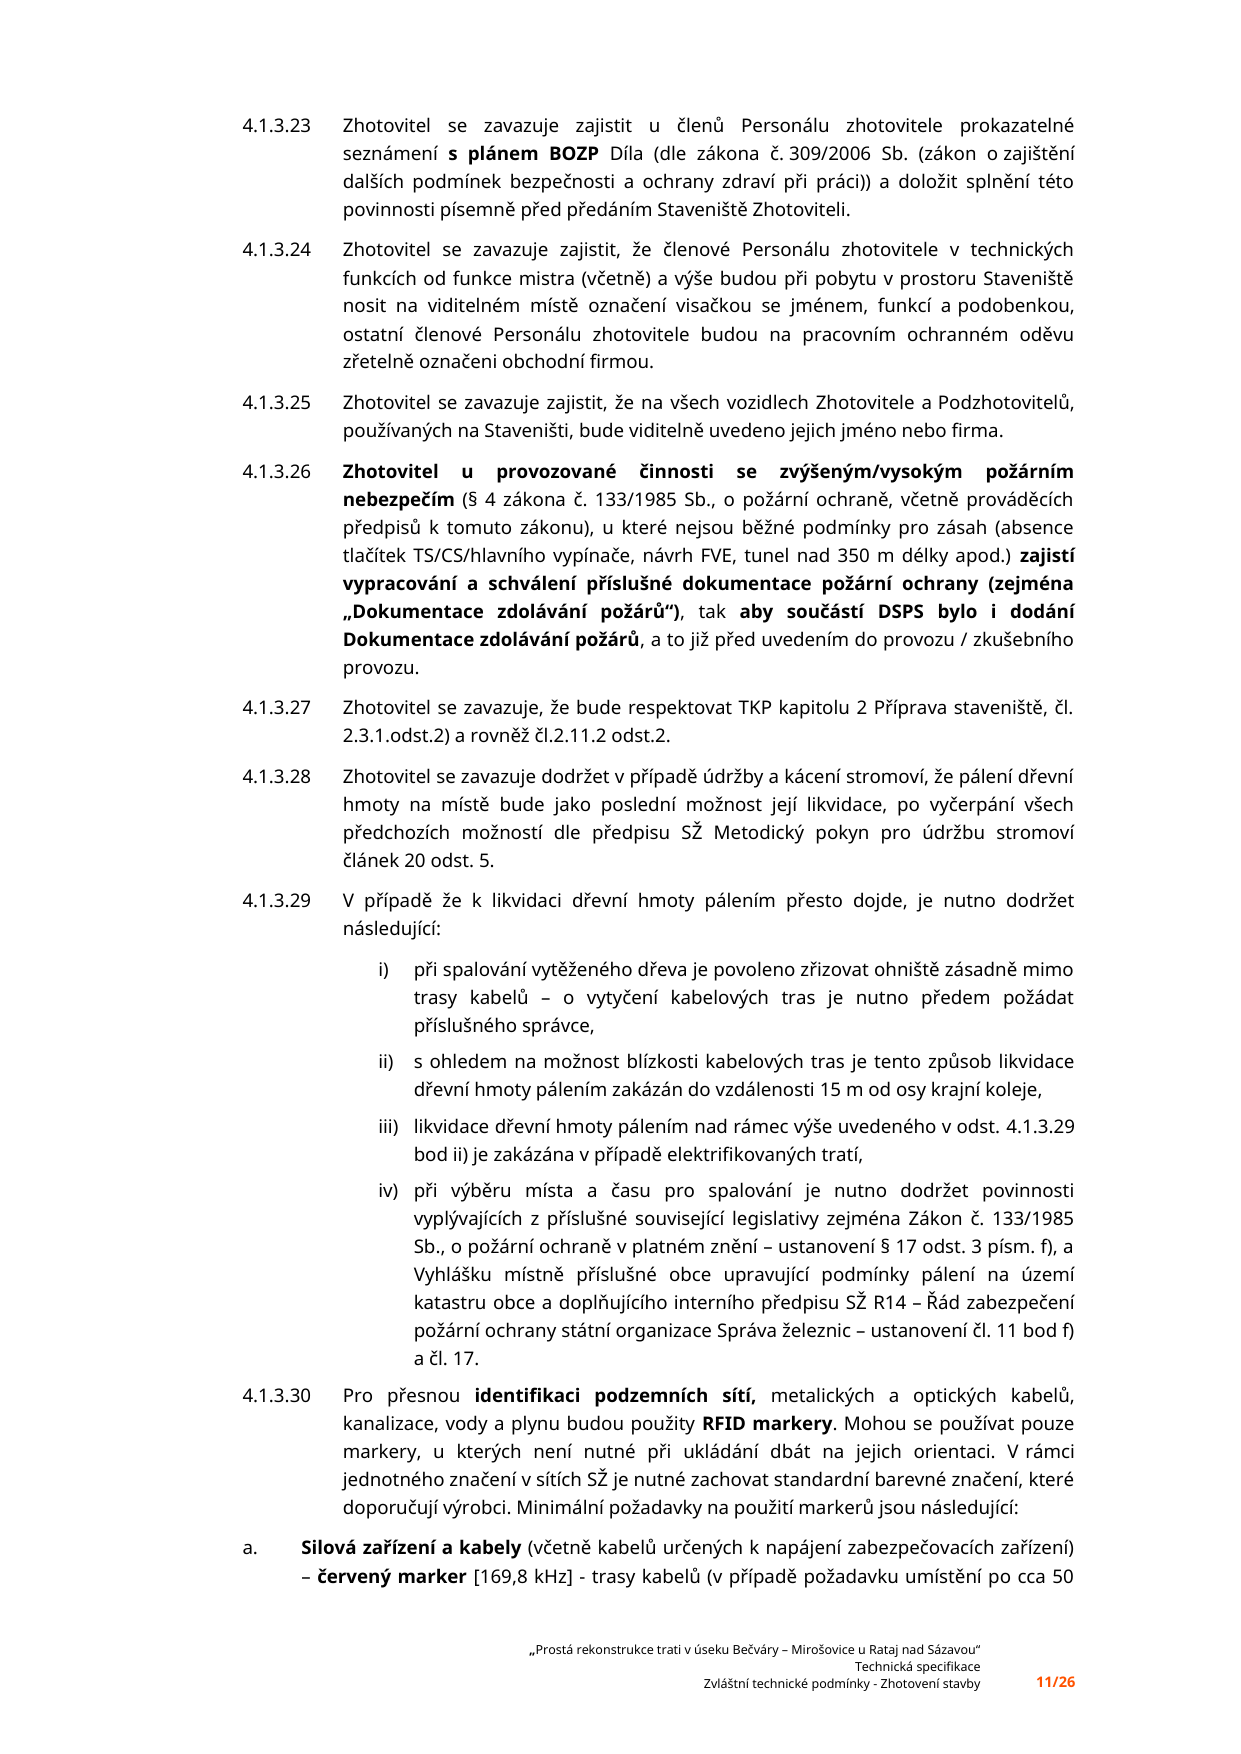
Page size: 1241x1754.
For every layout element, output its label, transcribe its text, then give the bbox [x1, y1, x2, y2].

list Zhotovitel se zavazuje zajistit, že členové Personálu zhotovitele v technických funkcích od funkce mistra (včetně) a výše budou při pobytu v prostoru Staveniště nosit na viditelném místě označení visačkou se jménem, funkcí a podobenkou, ostatní členové Personálu zhotovitele budou na pracovním ochranném oděvu zřetelně označeni obchodní firmou. [242, 237, 1075, 374]
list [242, 1534, 1075, 1589]
list Zhotovitel u provozované činnosti se zvýšeným/vysokým požárním nebezpečím (§ 4 zákona č. 133/1985 Sb., o požární ochraně, včetně prováděcích předpisů k tomuto zákonu), u které nejsou běžné podmínky pro zásah (absence tlačítek TS/CS/hlavního vypínače, návrh FVE, tunel nad 350 m délky apod.) zajistí vypracování a schválení příslušné dokumentace požární ochrany (zejména „Dokumentace zdolávání požárů“), tak aby součástí DSPS bylo i dodání Dokumentace zdolávání požárů, a to již před uvedením do provozu / zkušebního provozu. [242, 458, 1075, 679]
list Zhotovitel se zavazuje zajistit u členů Personálu zhotovitele prokazatelné seznámení s plánem BOZP Díla (dle zákona č. 309/2006 Sb. (zákon o zajištění dalších podmínek bezpečnosti a ochrany zdraví při práci)) a doložit splnění této povinnosti písemně před předáním Staveniště Zhotoviteli. [242, 112, 1075, 222]
text likvidace dřevní hmoty pálením nad rámec výše uvedeného v odst. 4.1.3.29 bod ii) je zakázána v případě elektrifikovaných tratí, [378, 1113, 1075, 1167]
text při výběru místa a času pro spalování je nutno dodržet povinnosti vyplývajících z příslušné související legislativy zejména Zákon č. 133/1985 Sb., o požární ochraně v platném znění – ustanovení § 17 odst. 3 písm. f), a Vyhlášku místně příslušné obce upravující podmínky pálení na území katastru obce a doplňujícího interního předpisu SŽ R14 – Řád zabezpečení požární ochrany státní organizace Správa železnic – ustanovení čl. 11 bod f) a čl. 17. [378, 1177, 1075, 1371]
text při spalování vytěženého dřeva je povoleno zřizovat ohniště zásadně mimo trasy kabelů – o vytyčení kabelových tras je nutno předem požádat příslušného správce, [378, 956, 1075, 1038]
list Pro přesnou identifikaci podzemních sítí, metalických a optických kabelů, kanalizace, vody a plynu budou použity RFID markery. Mohou se používat pouze markery, u kterých není nutné při ukládání dbát na jejich orientaci. V rámci jednotného značení v sítích SŽ je nutné zachovat standardní barevné značení, které doporučují výrobci. Minimální požadavky na použití markerů jsou následující: [242, 1382, 1075, 1519]
list Zhotovitel se zavazuje zajistit, že na všech vozidlech Zhotovitele a Podzhotovitelů, používaných na Staveništi, bude viditelně uvedeno jejich jméno nebo firma. [242, 389, 1075, 443]
text Zhotovitel se zavazuje dodržet v případě údržby a kácení stromoví, že pálení dřevní hmoty na místě bude jako poslední možnost její likvidace, po vyčerpání všech předchozích možností dle předpisu SŽ Metodický pokyn pro údržbu stromoví článek 20 odst. 5. [242, 763, 1075, 873]
text V případě že k likvidaci dřevní hmoty pálením přesto dojde, je nutno dodržet následující: [242, 888, 1075, 941]
text s ohledem na možnost blízkosti kabelových tras je tento způsob likvidace dřevní hmoty pálením zakázán do vzdálenosti 15 m od osy krajní koleje, [378, 1049, 1075, 1102]
text Zhotovitel se zavazuje, že bude respektovat TKP kapitolu 2 Příprava staveniště, čl. 2.3.1.odst.2) a rovněž čl.2.11.2 odst.2. [242, 694, 1075, 748]
